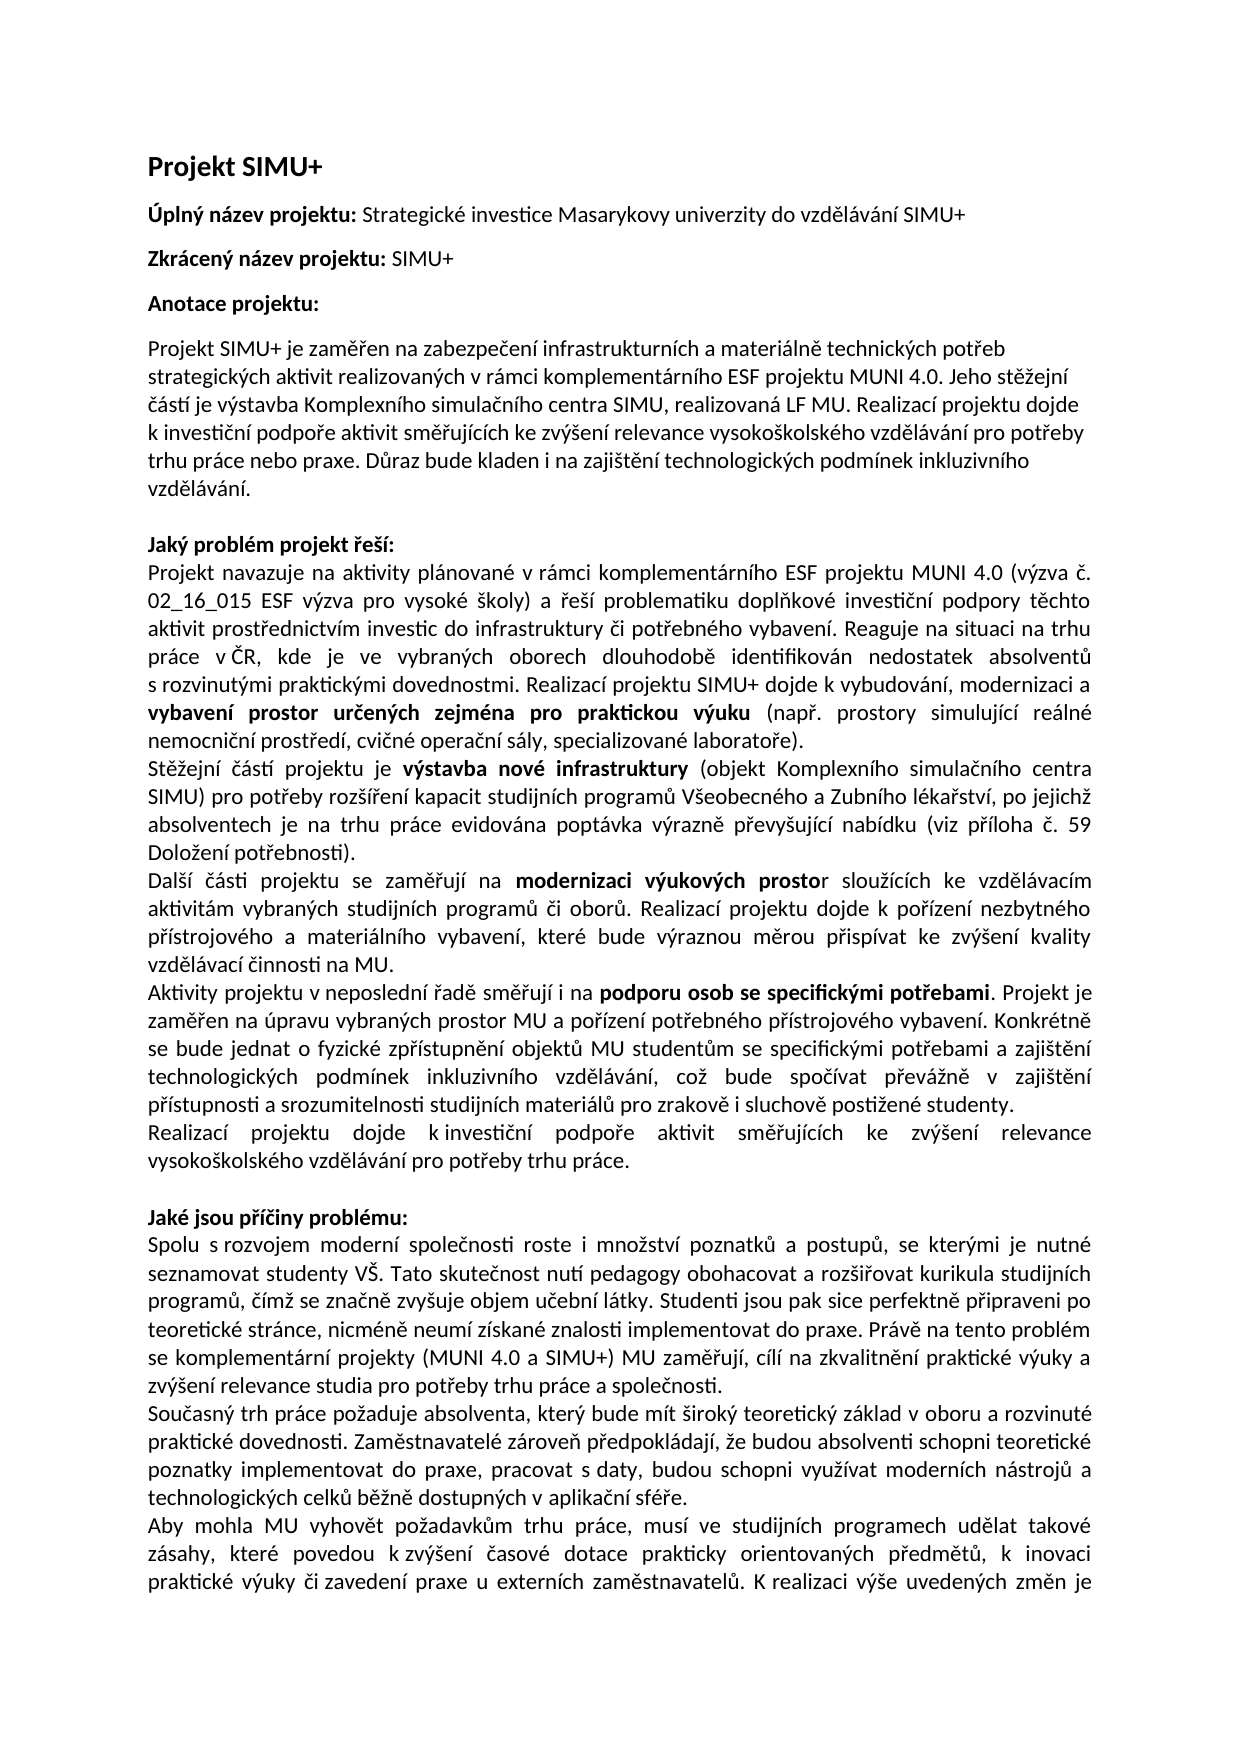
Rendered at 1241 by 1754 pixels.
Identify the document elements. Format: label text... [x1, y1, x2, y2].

text vzdělávání. [148, 474, 1093, 502]
text Projekt navazuje na aktivity plánované v rámci komplementárního ESF projektu MUNI 4.0 (výzva č. 02_16_015 ESF výzva pro vysoké školy) a řeší problematiku doplňkové investiční podpory těchto aktivit prostřednictvím investic do infrastruktury či potřebného vybavení. Reaguje na situaci na trhu práce v ČR, kde je ve vybraných oborech dlouhodobě identifikován nedostatek absolventů s rozvinutými praktickými dovednostmi. Realizací projektu SIMU+ dojde k vybudování, modernizaci a vybavení prostor určených zejména pro praktickou výuku (např. prostory simulující reálné nemocniční prostředí, cvičné operační sály, specializované laboratoře). [148, 558, 1093, 754]
text k investiční podpoře aktivit směřujících ke zvýšení relevance vysokoškolského vzdělávání pro potřeby [148, 418, 1093, 446]
text Projekt SIMU+ je zaměřen na zabezpečení infrastrukturních a materiálně technických potřeb [148, 334, 1093, 362]
text Anotace projektu: [148, 289, 1093, 317]
text trhu práce nebo praxe. Důraz bude kladen i na zajištění technologických podmínek inkluzivního [148, 446, 1093, 474]
text Zkrácený název projektu: SIMU+ [148, 244, 1093, 273]
text Stěžejní částí projektu je výstavba nové infrastruktury (objekt Komplexního simulačního centra SIMU) pro potřeby rozšíření kapacit studijních programů Všeobecného a Zubního lékařství, po jejichž absolventech je na trhu práce evidována poptávka výrazně převyšující nabídku (viz příloha č. 59 Doložení potřebnosti). [148, 754, 1093, 866]
text Projekt SIMU+ [148, 148, 1093, 183]
text strategických aktivit realizovaných v rámci komplementárního ESF projektu MUNI 4.0. Jeho stěžejní [148, 362, 1093, 390]
text Realizací projektu dojde k investiční podpoře aktivit směřujících ke zvýšení relevance vysokoškolského vzdělávání pro potřeby trhu práce. [148, 1118, 1093, 1174]
text Spolu s rozvojem moderní společnosti roste i množství poznatků a postupů, se kterými je nutné seznamovat studenty VŠ. Tato skutečnost nutí pedagogy obohacovat a rozšiřovat kurikula studijních programů, čímž se značně zvyšuje objem učební látky. Studenti jsou pak sice perfektně připraveni po teoretické stránce, nicméně neumí získané znalosti implementovat do praxe. Právě na tento problém se komplementární projekty (MUNI 4.0 a SIMU+) MU zaměřují, cílí na zkvalitnění praktické výuky a zvýšení relevance studia pro potřeby trhu práce a společnosti. [148, 1231, 1093, 1399]
text Jaký problém projekt řeší: [148, 530, 1093, 558]
text Úplný název projektu: Strategické investice Masarykovy univerzity do vzdělávání SIMU+ [148, 200, 1093, 228]
text Aktivity projektu v neposlední řadě směřují i na podporu osob se specifickými potřebami. Projekt je zaměřen na úpravu vybraných prostor MU a pořízení potřebného přístrojového vybavení. Konkrétně se bude jednat o fyzické zpřístupnění objektů MU studentům se specifickými potřebami a zajištění technologických podmínek inkluzivního vzdělávání, což bude spočívat převážně v zajištění přístupnosti a srozumitelnosti studijních materiálů pro zrakově i sluchově postižené studenty. [148, 978, 1093, 1118]
text Jaké jsou příčiny problému: [148, 1203, 1093, 1231]
text Současný trh práce požaduje absolventa, který bude mít široký teoretický základ v oboru a rozvinuté praktické dovednosti. Zaměstnavatelé zároveň předpokládají, že budou absolventi schopni teoretické poznatky implementovat do praxe, pracovat s daty, budou schopni využívat moderních nástrojů a technologických celků běžně dostupných v aplikační sféře. [148, 1399, 1093, 1511]
text Další části projektu se zaměřují na modernizaci výukových prostor sloužících ke vzdělávacím aktivitám vybraných studijních programů či oborů. Realizací projektu dojde k pořízení nezbytného přístrojového a materiálního vybavení, které bude výraznou měrou přispívat ke zvýšení kvality vzdělávací činnosti na MU. [148, 866, 1093, 978]
text částí je výstavba Komplexního simulačního centra SIMU, realizovaná LF MU. Realizací projektu dojde [148, 390, 1093, 418]
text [148, 1511, 1093, 1595]
